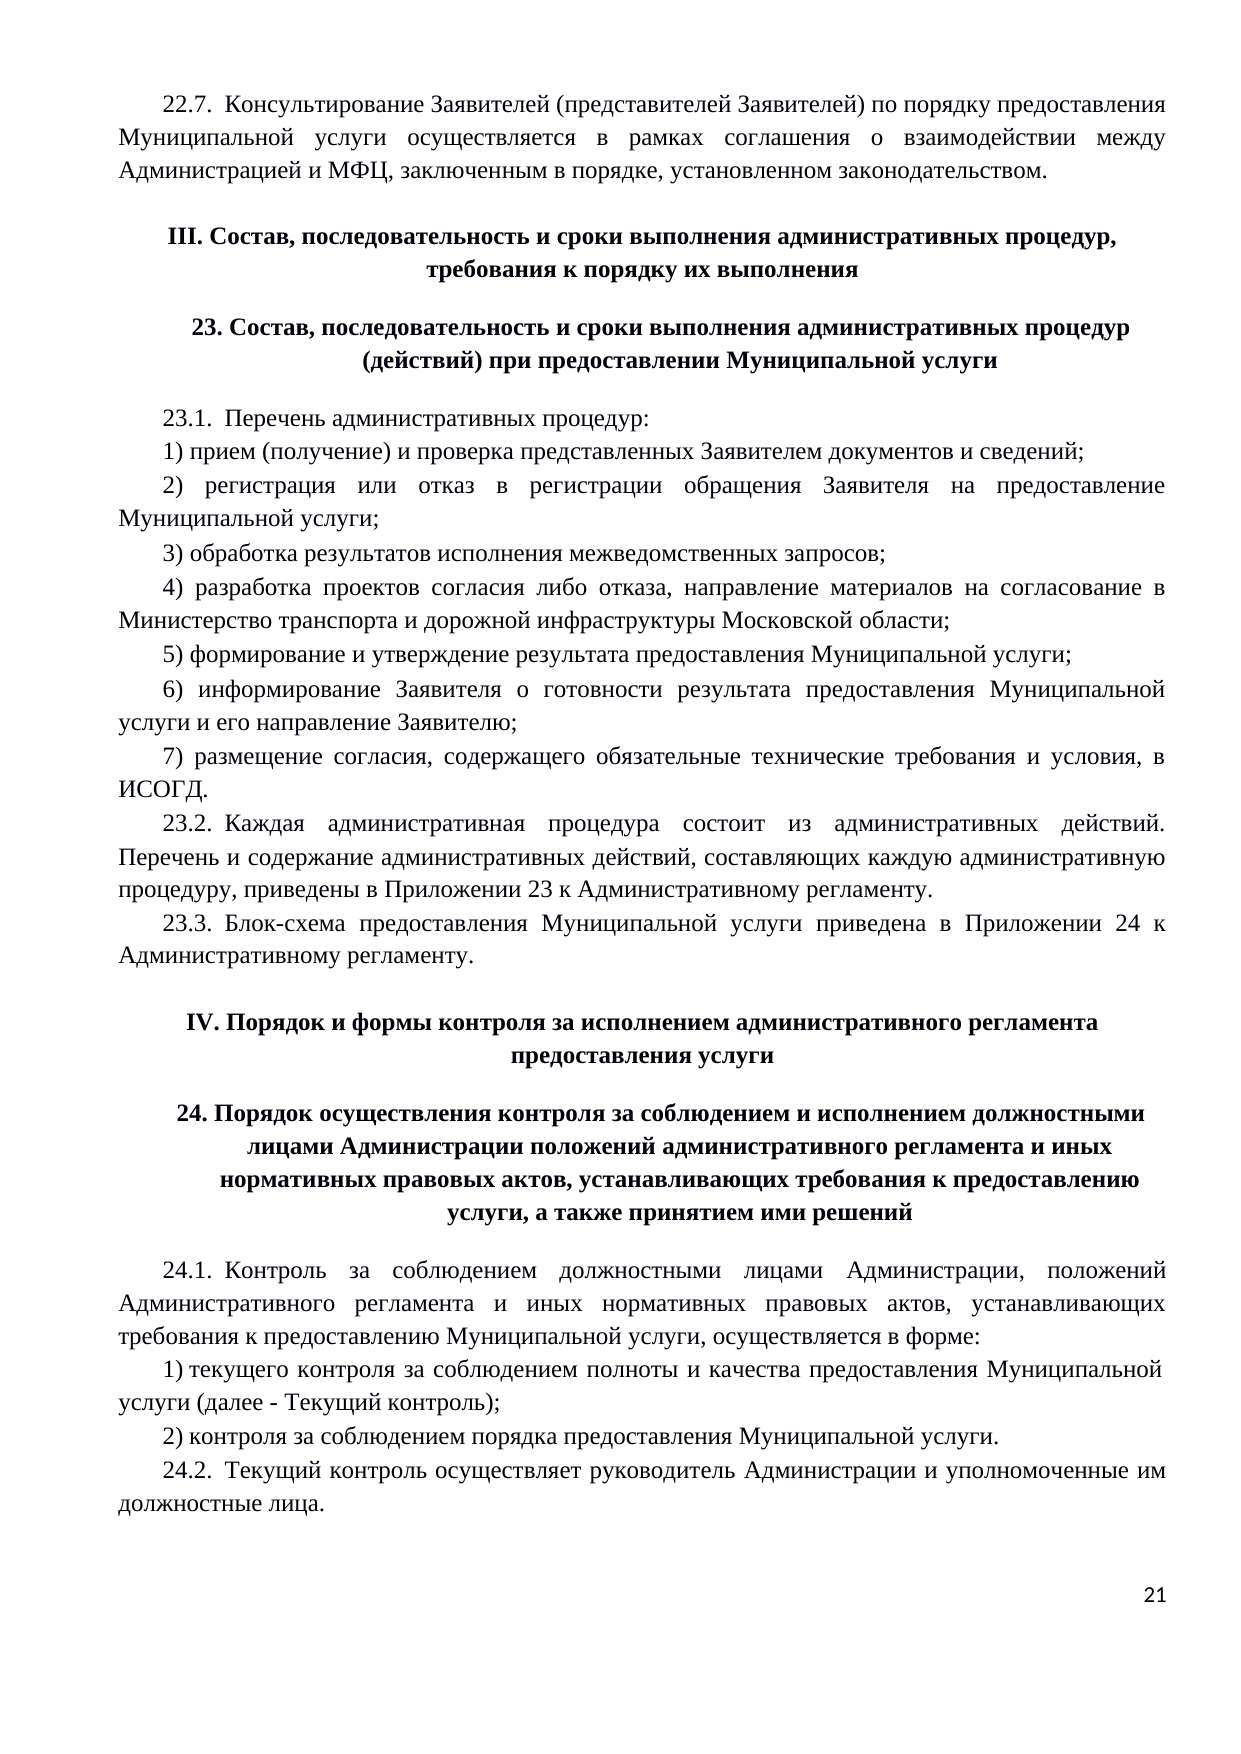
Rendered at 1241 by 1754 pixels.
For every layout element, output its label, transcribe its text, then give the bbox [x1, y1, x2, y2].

text 1) прием (получение) и проверка представленных Заявителем документов и сведений; [118, 436, 1166, 464]
text 5) формирование и утверждение результата предоставления Муниципальной услуги; [118, 639, 1166, 668]
list текущего контроля за соблюдением полноты и качества предоставления Муниципальной услуги (далее - Текущий контроль); [118, 1354, 1164, 1416]
list Контроль за соблюдением должностными лицами Администрации, положений Административного регламента и иных нормативных правовых актов, устанавливающих требования к предоставлению Муниципальной услуги, осуществляется в форме: [118, 1255, 1166, 1349]
list Консультирование Заявителей (представителей Заявителей) по порядку предоставления Муниципальной услуги осуществляется в рамках соглашения о взаимодействии между Администрацией и МФЦ, заключенным в порядке, установленном законодательством. [118, 89, 1166, 183]
list Текущий контроль осуществляет руководитель Администрации и уполномоченные им должностные лица. [118, 1455, 1166, 1517]
list Каждая административная процедура состоит из административных действий. Перечень и содержание административных действий, составляющих каждую административную процедуру, приведены в Приложении 23 к Административному регламенту. [118, 808, 1166, 903]
subtitle III. Состав, последовательность и сроки выполнения административных процедур, требования к порядку их выполнения [118, 221, 1166, 282]
subtitle Порядок осуществления контроля за соблюдением и исполнением должностными лицами Администрации положений административного регламента и иных нормативных правовых актов, устанавливающих требования к предоставлению услуги, а также принятием ими решений [156, 1098, 1166, 1226]
subtitle IV. Порядок и формы контроля за исполнением административного регламента предоставления услуги [118, 1007, 1166, 1068]
text 4) разработка проектов согласия либо отказа, направление материалов на согласование в Министерство транспорта и дорожной инфраструктуры Московской области; [118, 572, 1166, 634]
list контроля за соблюдением порядка предоставления Муниципальной услуги. [118, 1421, 1164, 1449]
text 7) размещение согласия, содержащего обязательные технические требования и условия, в ИСОГД. [118, 741, 1166, 803]
list Перечень административных процедур: [118, 403, 1166, 432]
list Блок-схема предоставления Муниципальной услуги приведена в Приложении 24 к Административному регламенту. [118, 908, 1166, 969]
subtitle Состав, последовательность и сроки выполнения административных процедур (действий) при предоставлении Муниципальной услуги [156, 312, 1166, 373]
text 6) информирование Заявителя о готовности результата предоставления Муниципальной услуги и его направление Заявителю; [118, 674, 1166, 736]
text 2) регистрация или отказ в регистрации обращения Заявителя на предоставление Муниципальной услуги; [118, 470, 1166, 532]
text 3) обработка результатов исполнения межведомственных запросов; [118, 538, 1166, 566]
